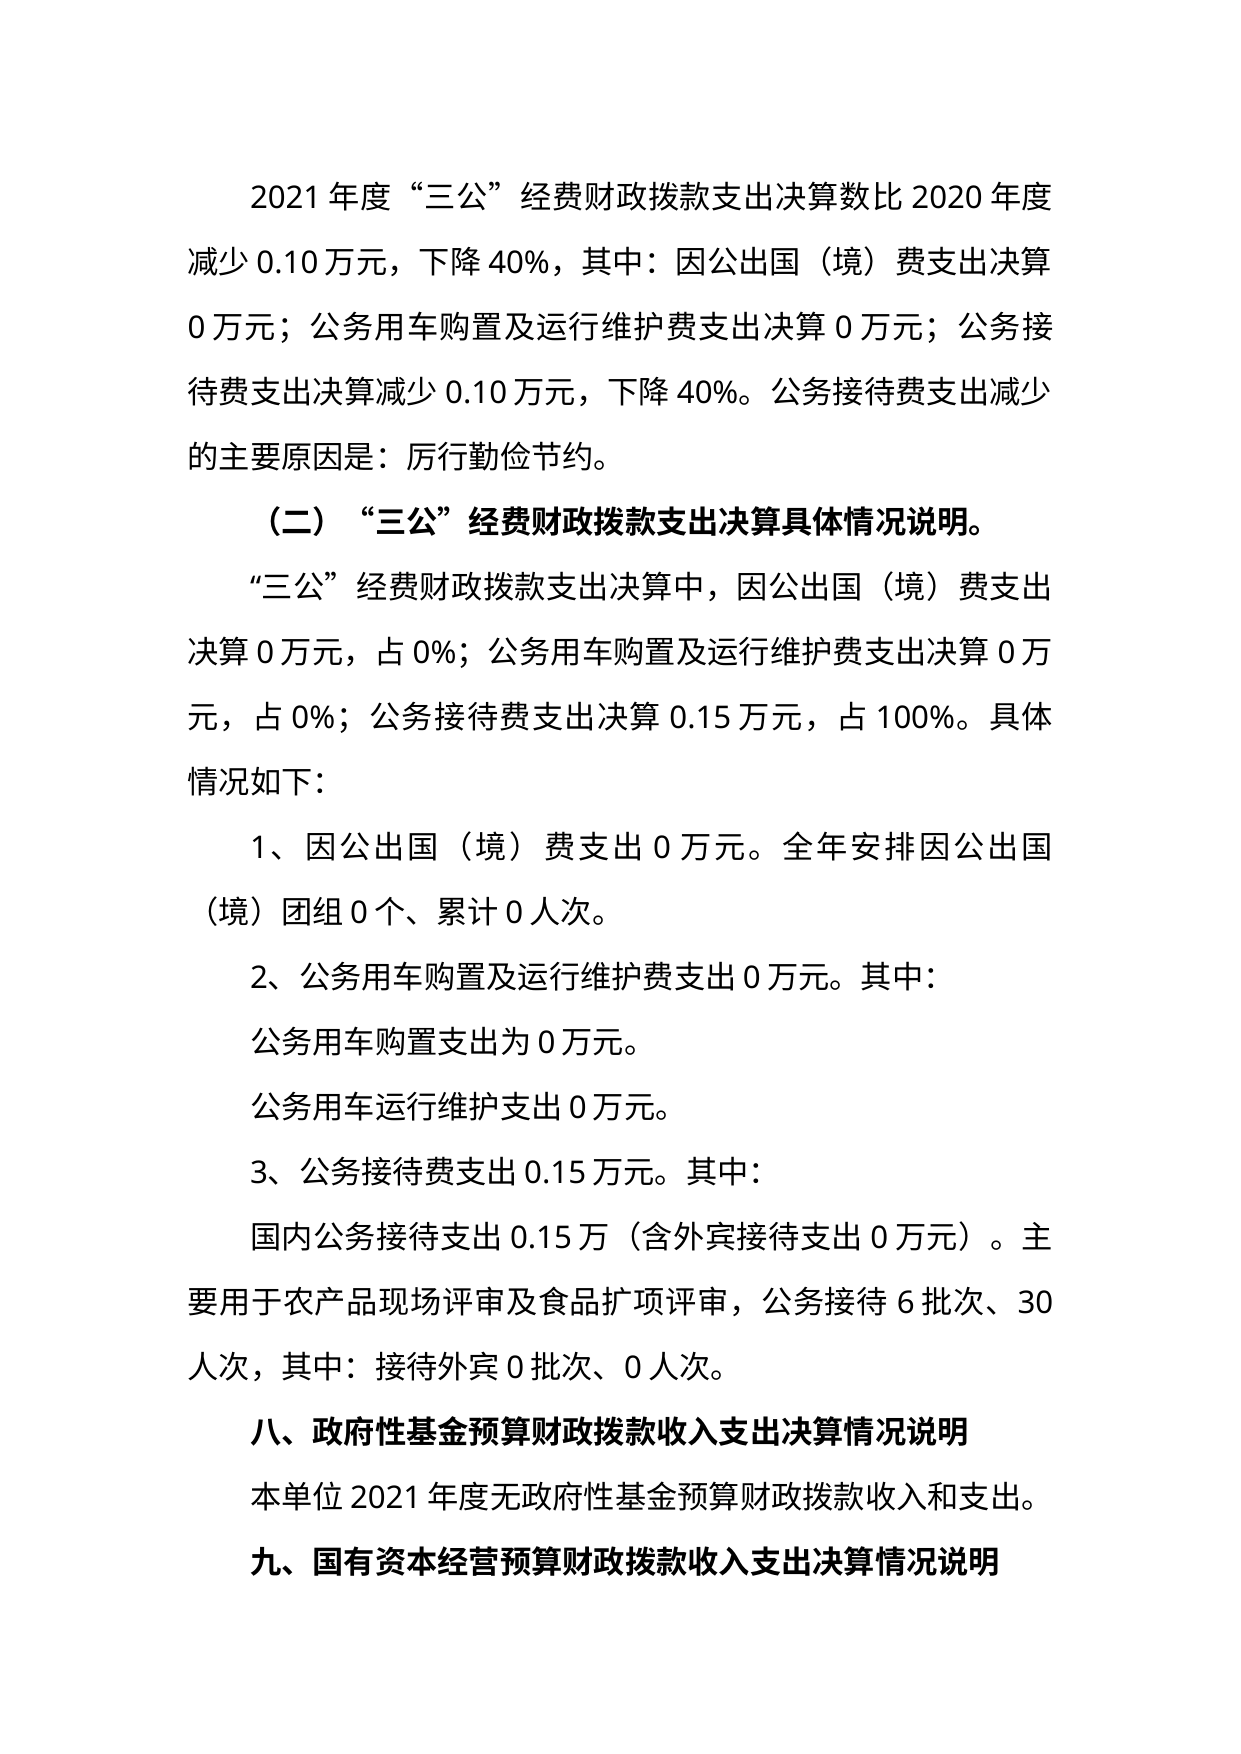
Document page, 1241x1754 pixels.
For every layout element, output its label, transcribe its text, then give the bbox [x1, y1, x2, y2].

text 本单位2021年度无政府性基金预算财政拨款收入和支出。 [187, 1462, 1053, 1527]
text 国内公务接待支出0.15万（含外宾接待支出0万元）。主要用于农产品现场评审及食品扩项评审，公务接待6批次、30人次，其中：接待外宾0批次、0人次。 [187, 1202, 1053, 1397]
text 公务用车运行维护支出0万元。 [187, 1072, 1053, 1137]
text 2、公务用车购置及运行维护费支出0万元。其中： [187, 942, 1053, 1007]
text “三公”经费财政拨款支出决算中，因公出国（境）费支出决算0万元，占0%；公务用车购置及运行维护费支出决算0万元，占0%；公务接待费支出决算0.15万元，占100%。具体情况如下： [187, 552, 1053, 812]
text 3、公务接待费支出0.15万元。其中： [187, 1137, 1053, 1202]
text （二）“三公”经费财政拨款支出决算具体情况说明。 [187, 487, 1053, 552]
text 九、国有资本经营预算财政拨款收入支出决算情况说明 [187, 1527, 1053, 1592]
text 1、因公出国（境）费支出0万元。全年安排因公出国（境）团组0个、累计0人次。 [187, 812, 1053, 942]
text 八、政府性基金预算财政拨款收入支出决算情况说明 [187, 1397, 1053, 1462]
text 2021年度“三公”经费财政拨款支出决算数比2020年度减少0.10万元，下降40%，其中：因公出国（境）费支出决算0万元；公务用车购置及运行维护费支出决算0万元；公务接待费支出决算减少0.10万元，下降40%。公务接待费支出减少的主要原因是：厉行勤俭节约。 [187, 162, 1053, 487]
text 公务用车购置支出为0万元。 [187, 1007, 1053, 1072]
